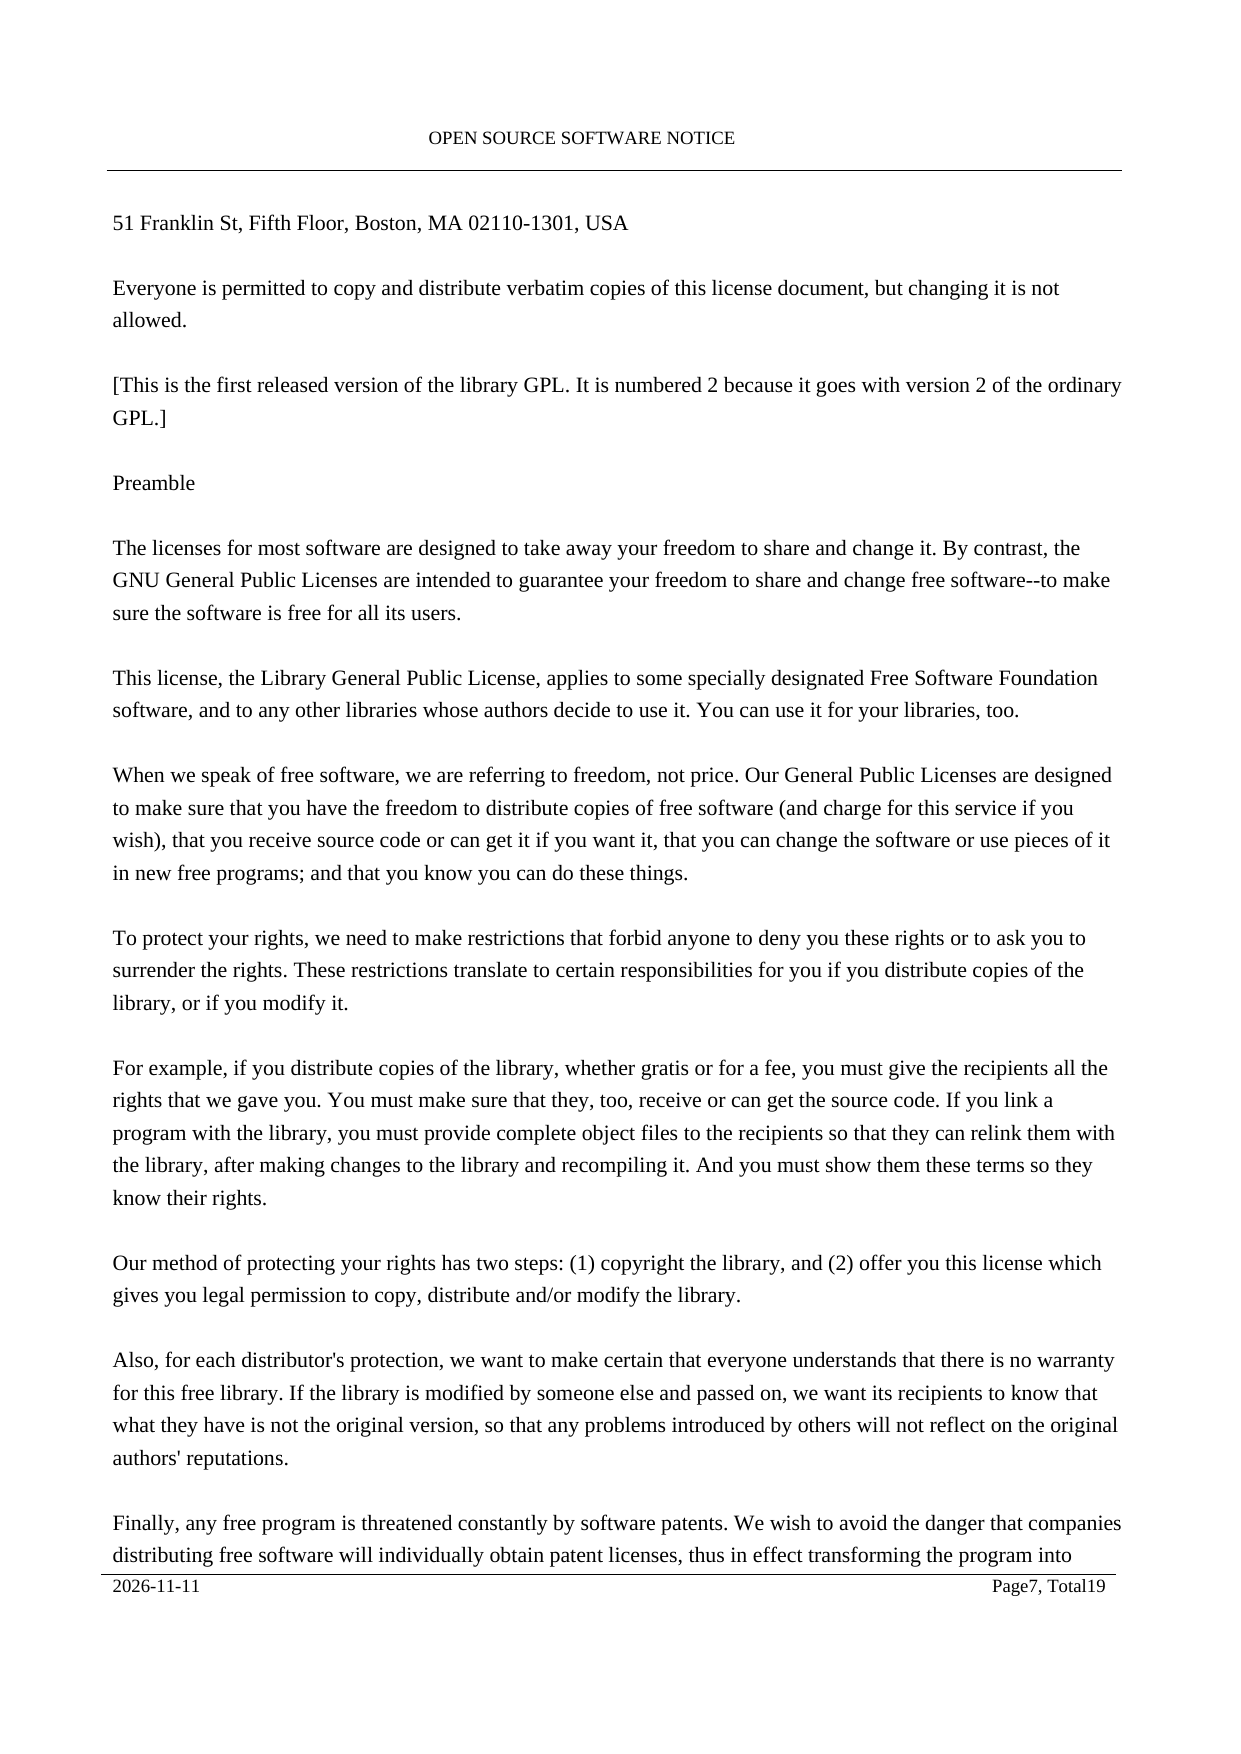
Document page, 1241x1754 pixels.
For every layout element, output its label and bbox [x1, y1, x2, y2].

text [112, 206, 1128, 1571]
